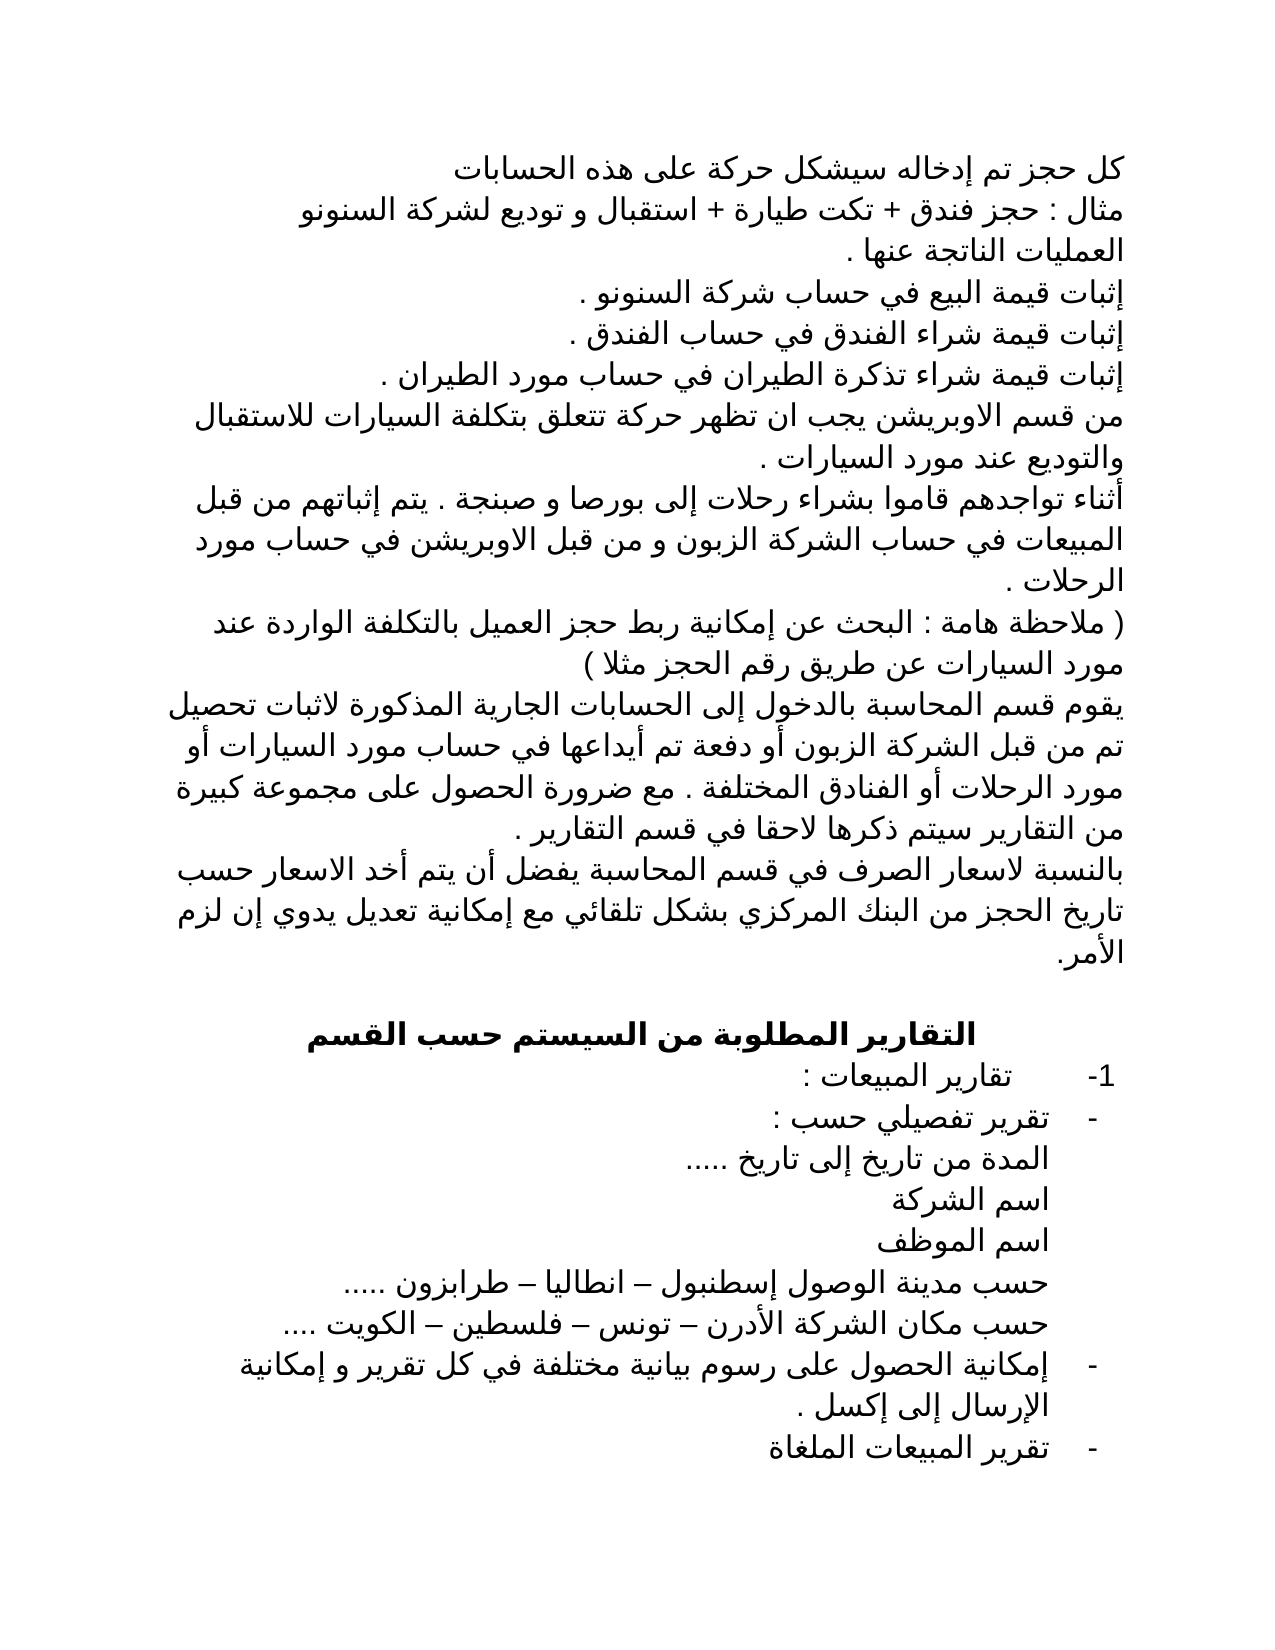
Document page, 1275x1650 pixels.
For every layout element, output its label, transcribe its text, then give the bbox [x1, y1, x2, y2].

list حسب مكان الشركة الأدرن – تونس – فلسطين – الكويت .... [150, 1305, 1050, 1341]
list المدة من تاريخ إلى تاريخ ..... [150, 1140, 1050, 1176]
list حسب مدينة الوصول إسطنبول – انطاليا – طرابزون ..... [150, 1264, 1050, 1300]
text العمليات الناتجة عنها . [150, 232, 1125, 268]
text التقارير المطلوبة من السيستم حسب القسم [150, 1016, 1125, 1052]
text مثال : حجز فندق + تكت طيارة + استقبال و توديع لشركة السنونو [150, 191, 1125, 227]
list تقرير المبيعات الملغاة [150, 1429, 1087, 1465]
text ( ملاحظة هامة : البحث عن إمكانية ربط حجز العميل بالتكلفة الواردة عند مورد السيارات عن طريق رقم الحجز مثلا ) [150, 604, 1125, 681]
text إثبات قيمة البيع في حساب شركة السنونو . [150, 274, 1125, 310]
list تقرير تفصيلي حسب : [150, 1099, 1087, 1135]
list اسم الشركة [150, 1181, 1050, 1217]
text من قسم الاوبريشن يجب ان تظهر حركة تتعلق بتكلفة السيارات للاستقبال والتوديع عند مورد السيارات . [150, 397, 1125, 475]
text كل حجز تم إدخاله سيشكل حركة على هذه الحسابات [150, 150, 1125, 186]
list اسم الموظف [150, 1222, 1050, 1258]
text يقوم قسم المحاسبة بالدخول إلى الحسابات الجارية المذكورة لاثبات تحصيل تم من قبل الشركة الزبون أو دفعة تم أيداعها في حساب مورد السيارات أو مورد الرحلات أو الفنادق المختلفة . مع ضرورة الحصول على مجموعة كبيرة من التقارير سيتم ذكرها لاحقا في قسم التقارير . [150, 686, 1125, 846]
text بالنسبة لاسعار الصرف في قسم المحاسبة يفضل أن يتم أخد الاسعار حسب تاريخ الحجز من البنك المركزي بشكل تلقائي مع إمكانية تعديل يدوي إن لزم الأمر. [150, 851, 1125, 970]
list تقارير المبيعات : [150, 1057, 1087, 1093]
text أثناء تواجدهم قاموا بشراء رحلات إلى بورصا و صبنجة . يتم إثباتهم من قبل المبيعات في حساب الشركة الزبون و من قبل الاوبريشن في حساب مورد الرحلات . [150, 480, 1125, 598]
text إثبات قيمة شراء تذكرة الطيران في حساب مورد الطيران . [150, 356, 1125, 392]
list إمكانية الحصول على رسوم بيانية مختلفة في كل تقرير و إمكانية الإرسال إلى إكسل . [150, 1346, 1087, 1423]
text إثبات قيمة شراء الفندق في حساب الفندق . [150, 315, 1125, 351]
